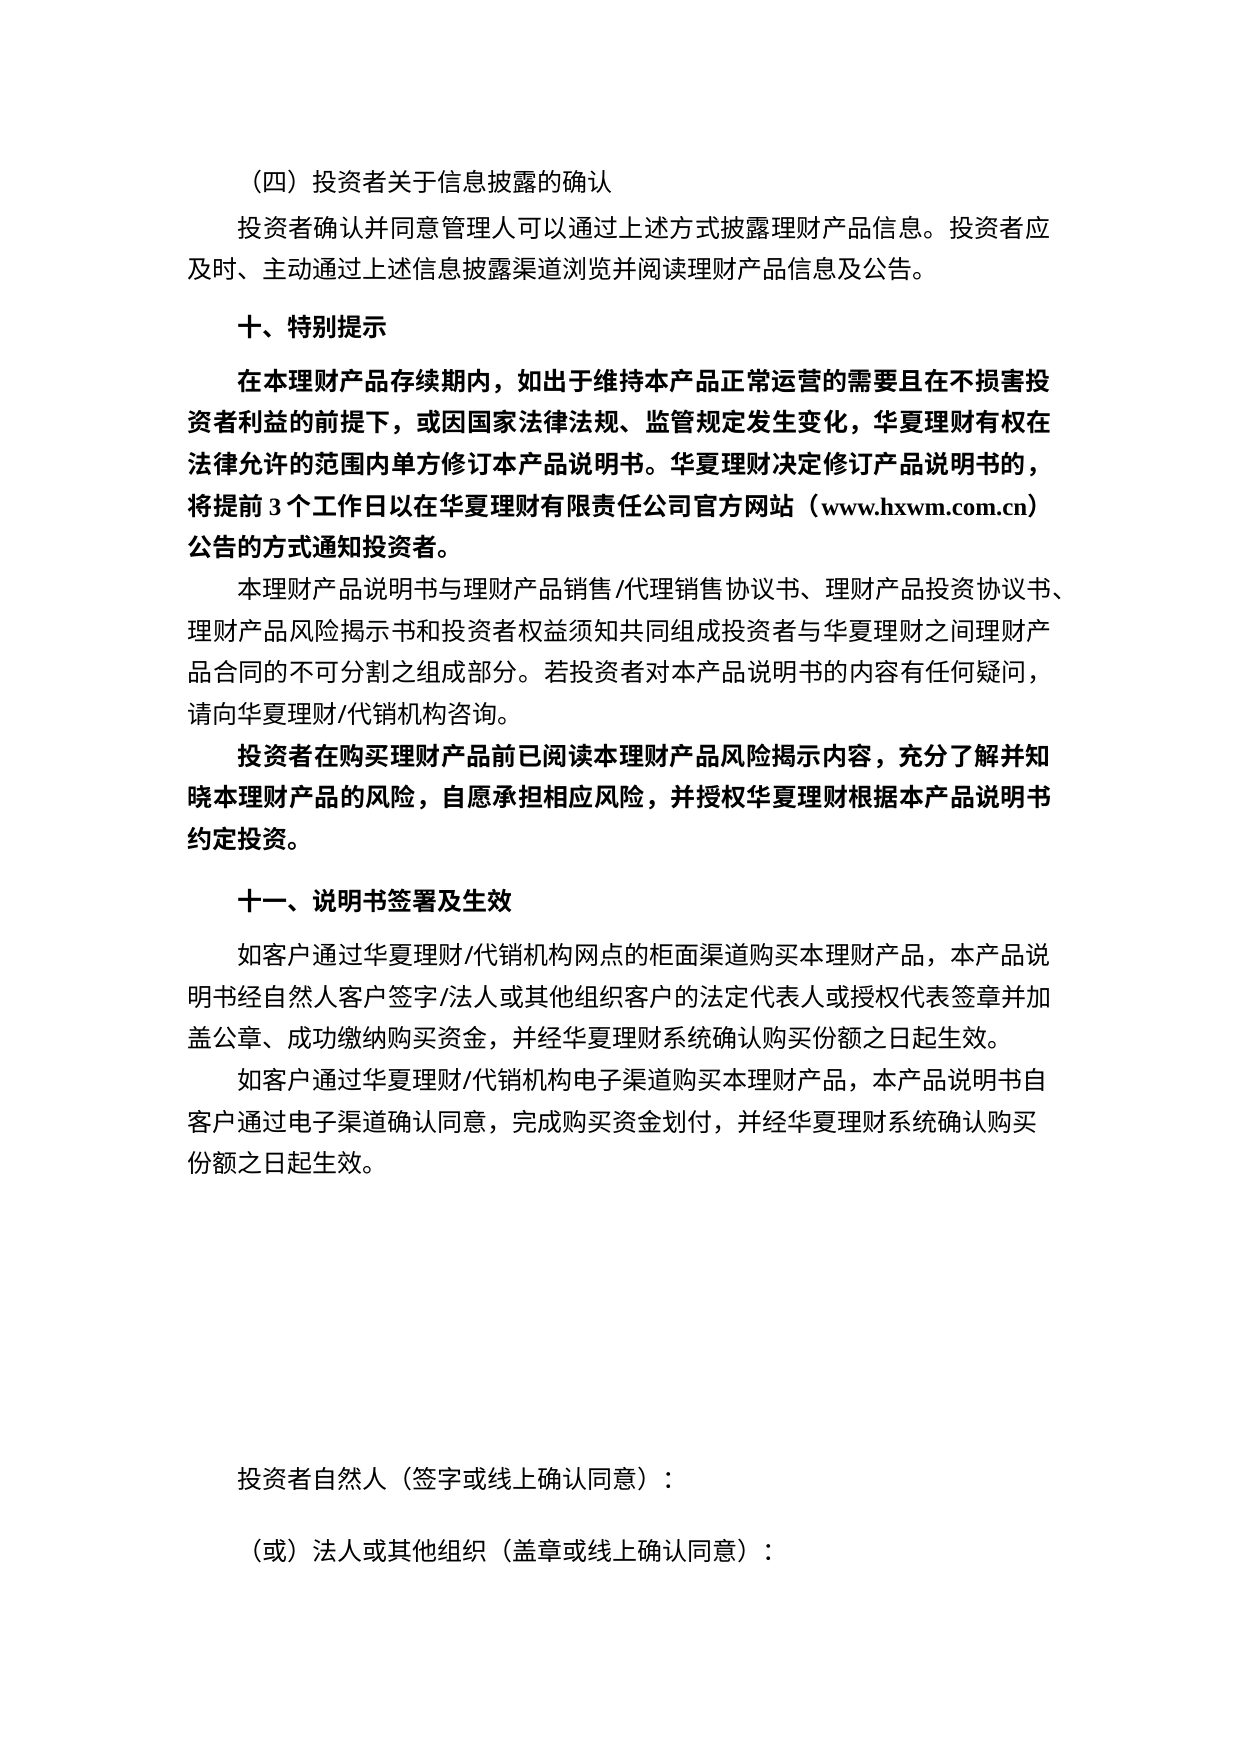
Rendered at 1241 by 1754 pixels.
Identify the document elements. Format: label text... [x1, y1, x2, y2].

text （四）投资者关于信息披露的确认 [187, 162, 1053, 198]
text （或）法人或其他组织（盖章或线上确认同意）： [187, 1531, 1053, 1568]
text 投资者在购买理财产品前已阅读本理财产品风险揭示内容，充分了解并知晓本理财产品的风险，自愿承担相应风险，并授权华夏理财根据本产品说明书约定投资。 [187, 736, 1053, 856]
text 本理财产品说明书与理财产品销售/代理销售协议书、理财产品投资协议书、理财产品风险揭示书和投资者权益须知共同组成投资者与华夏理财之间理财产品合同的不可分割之组成部分。若投资者对本产品说明书的内容有任何疑问，请向华夏理财/代销机构咨询。 [187, 569, 1053, 731]
text 投资者自然人（签字或线上确认同意）： [187, 1459, 1053, 1496]
text 在本理财产品存续期内，如出于维持本产品正常运营的需要且在不损害投资者利益的前提下，或因国家法律法规、监管规定发生变化，华夏理财有权在法律允许的范围内单方修订本产品说明书。华夏理财决定修订产品说明书的，将提前3个工作日以在华夏理财有限责任公司官方网站（www.hxwm.com.cn）公告的方式通知投资者。 [187, 361, 1053, 564]
text 十一、说明书签署及生效 [187, 877, 1053, 919]
text 如客户通过华夏理财/代销机构网点的柜面渠道购买本理财产品，本产品说明书经自然人客户签字/法人或其他组织客户的法定代表人或授权代表签章并加盖公章、成功缴纳购买资金，并经华夏理财系统确认购买份额之日起生效。 [187, 935, 1053, 1055]
text 十、特别提示 [187, 303, 1053, 345]
text 投资者确认并同意管理人可以通过上述方式披露理财产品信息。投资者应及时、主动通过上述信息披露渠道浏览并阅读理财产品信息及公告。 [187, 204, 1053, 287]
text 如客户通过华夏理财/代销机构电子渠道购买本理财产品，本产品说明书自客户通过电子渠道确认同意，完成购买资金划付，并经华夏理财系统确认购买份额之日起生效。 [187, 1060, 1053, 1180]
